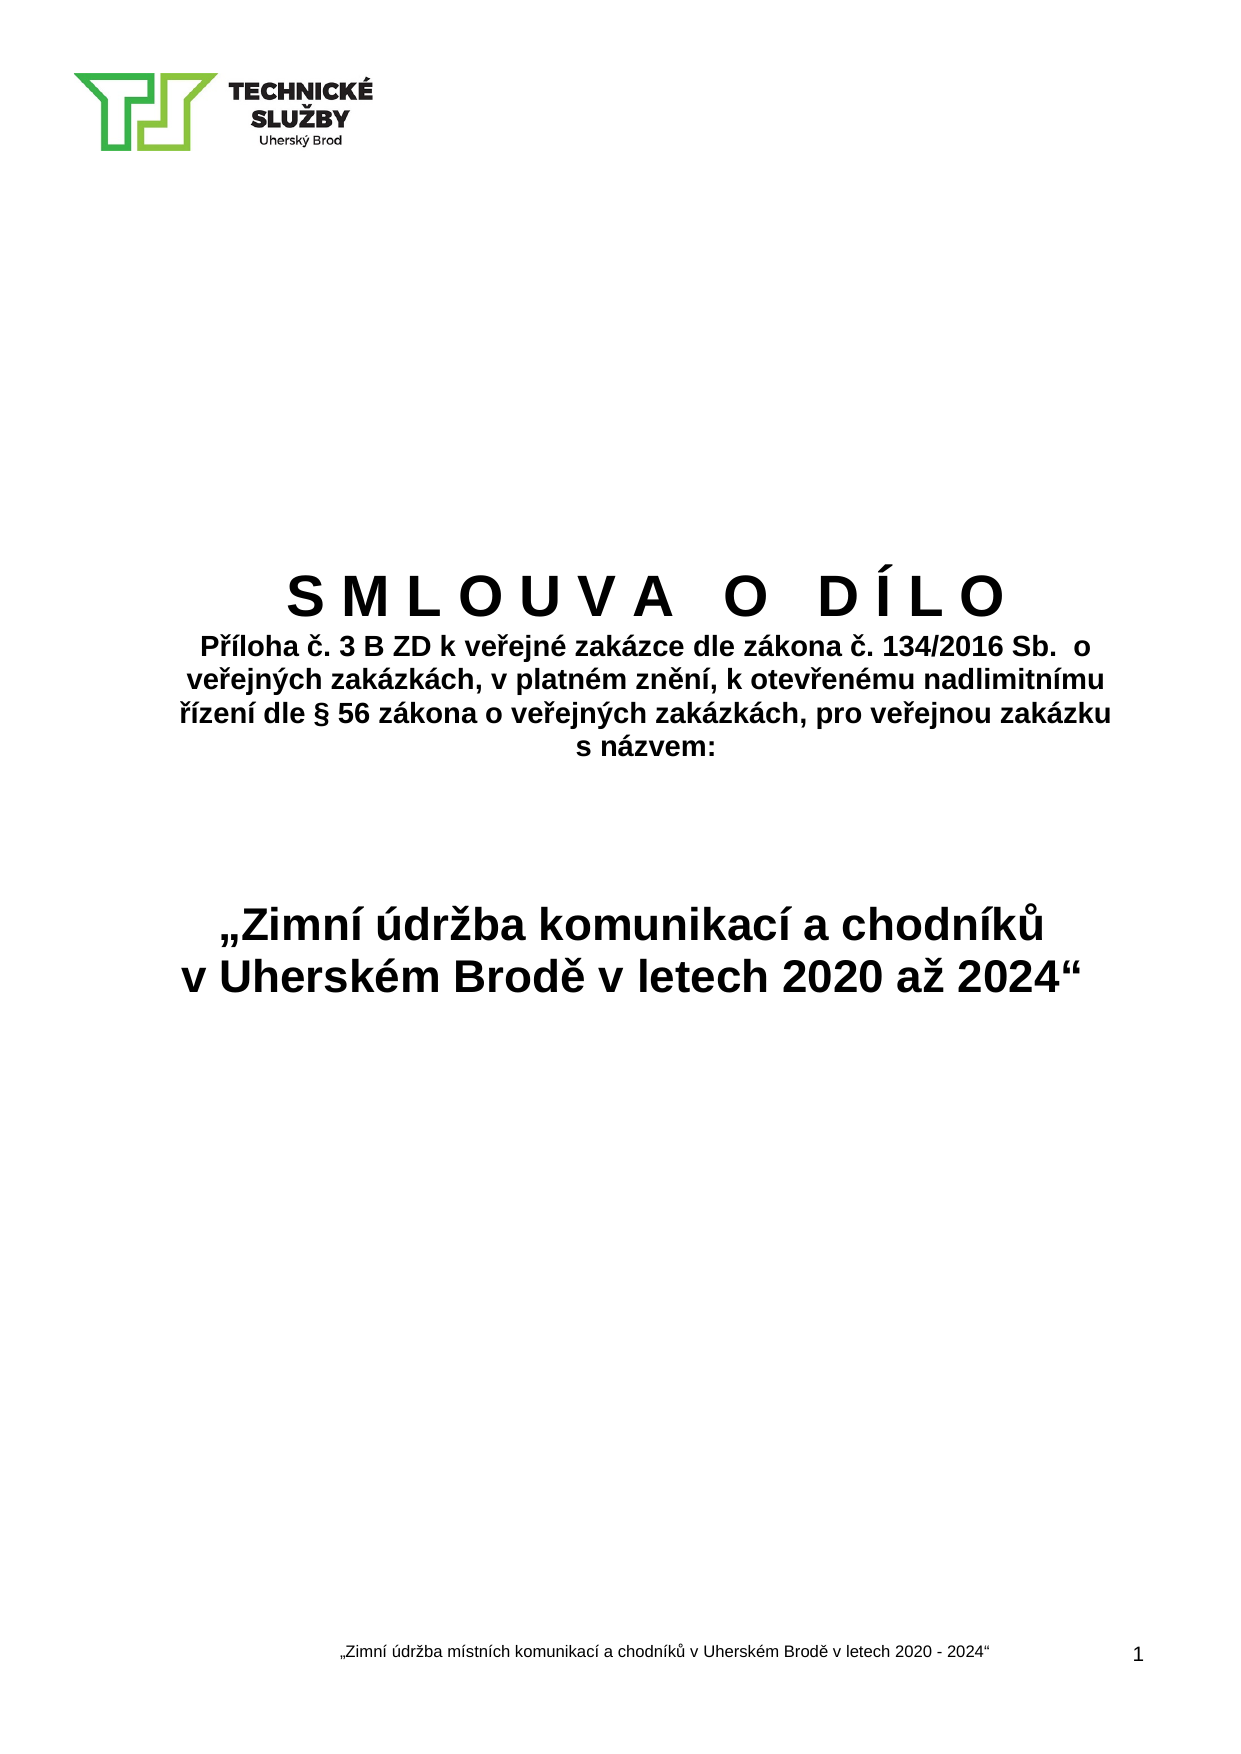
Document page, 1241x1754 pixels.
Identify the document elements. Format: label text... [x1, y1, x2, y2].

text S M L O U V A O D Í L O [148, 562, 1144, 629]
text „Zimní údržba komunikací a chodníků v Uherském Brodě v letech 2020 až 2024“ [89, 897, 1175, 1002]
picture [73, 73, 373, 151]
text Příloha č. 3 B ZD k veřejné zakázce dle zákona č. 134/2016 Sb. o veřejných zakázkách, v platném znění, k otevřenému nadlimitnímu řízení dle § 56 zákona o veřejných zakázkách, pro veřejnou zakázku s názvem: [148, 629, 1144, 763]
